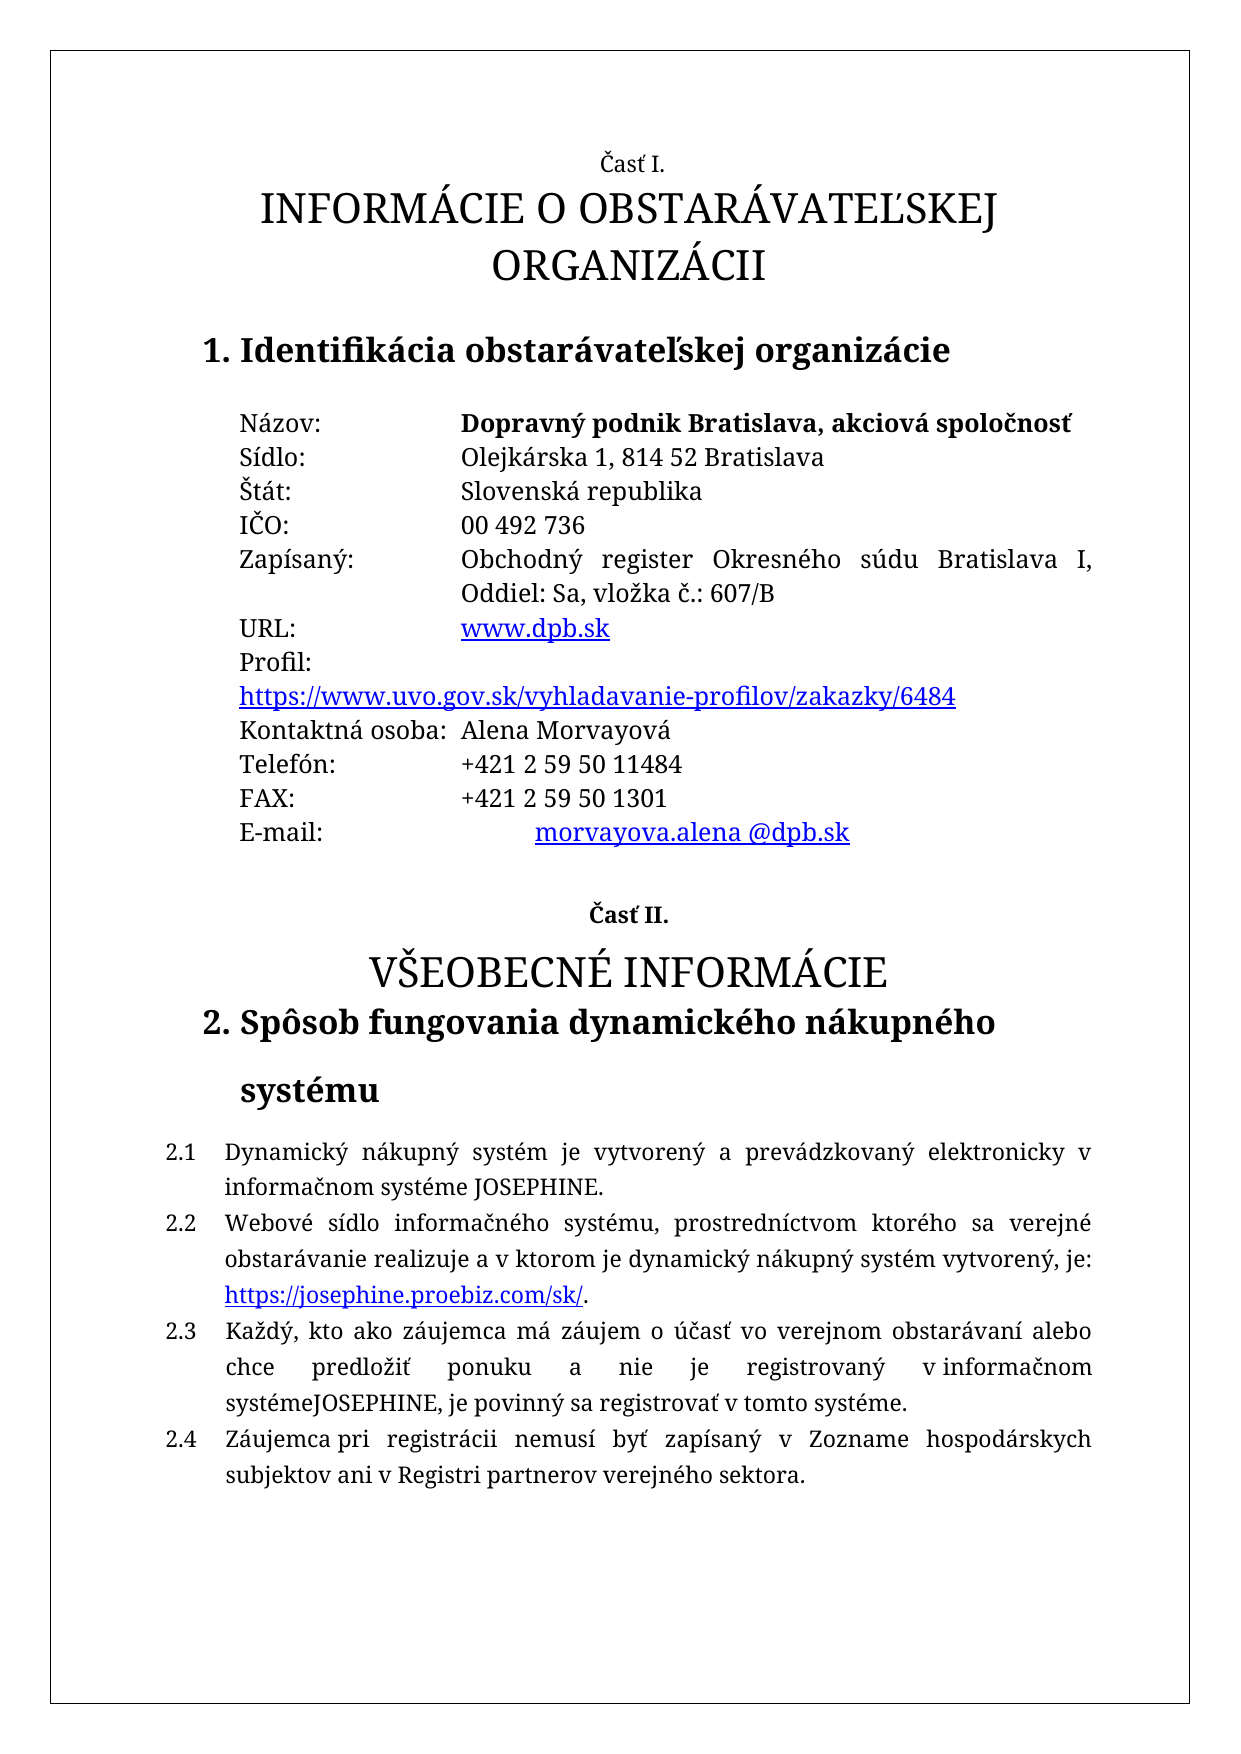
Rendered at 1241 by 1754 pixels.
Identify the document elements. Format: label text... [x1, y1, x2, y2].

text Kontaktná osoba: Alena Morvayová [165, 712, 1093, 746]
list Dynamický nákupný systém je vytvorený a prevádzkovaný elektronicky v informačnom systéme JOSEPHINE. [165, 1135, 1093, 1203]
text FAX: +421 2 59 50 1301 [165, 781, 1093, 814]
subtitle VŠEOBECNÉ INFORMÁCIE [165, 942, 1093, 999]
text IČO: 00 492 736 [165, 508, 1093, 542]
list Záujemca pri registrácii nemusí byť zapísaný v Zozname hospodárskych subjektov ani v Registri partnerov verejného sektora. [165, 1423, 1093, 1490]
text Profil: https://www.uvo.gov.sk/vyhladavanie-profilov/zakazky/6484 [165, 644, 1093, 712]
text Názov: Dopravný podnik Bratislava, akciová spoločnosť [165, 406, 1093, 440]
text Štát: Slovenská republika [165, 474, 1093, 508]
list Každý, kto ako záujemca má záujem o účasť vo verejnom obstarávaní alebo chce predložiť ponuku a nie je registrovaný v informačnom systémeJOSEPHINE, je povinný sa registrovať v tomto systéme. [165, 1315, 1093, 1418]
subtitle INFORMÁCIE O OBSTARÁVATEĽSKEJ ORGANIZÁCII [165, 179, 1093, 292]
subtitle Spôsob fungovania dynamického nákupného systému [203, 999, 1093, 1113]
text Časť II. [165, 899, 1093, 930]
text Zapísaný: Obchodný register Okresného súdu Bratislava I, Oddiel: Sa, vložka č.: 607/B [239, 542, 1093, 610]
text Sídlo: Olejkárska 1, 814 52 Bratislava [165, 440, 1093, 474]
list Webové sídlo informačného systému, prostredníctvom ktorého sa verejné obstarávanie realizuje a v ktorom je dynamický nákupný systém vytvorený, je: https://josephine.proebiz.com/sk/. [165, 1207, 1093, 1310]
text E-mail: morvayova.alena @dpb.sk [165, 814, 1093, 849]
subtitle Identifikácia obstarávateľskej organizácie [203, 326, 1093, 372]
text Časť I. [165, 147, 1093, 179]
text URL: www.dpb.sk [165, 610, 1093, 644]
text Telefón: +421 2 59 50 11484 [165, 746, 1093, 781]
